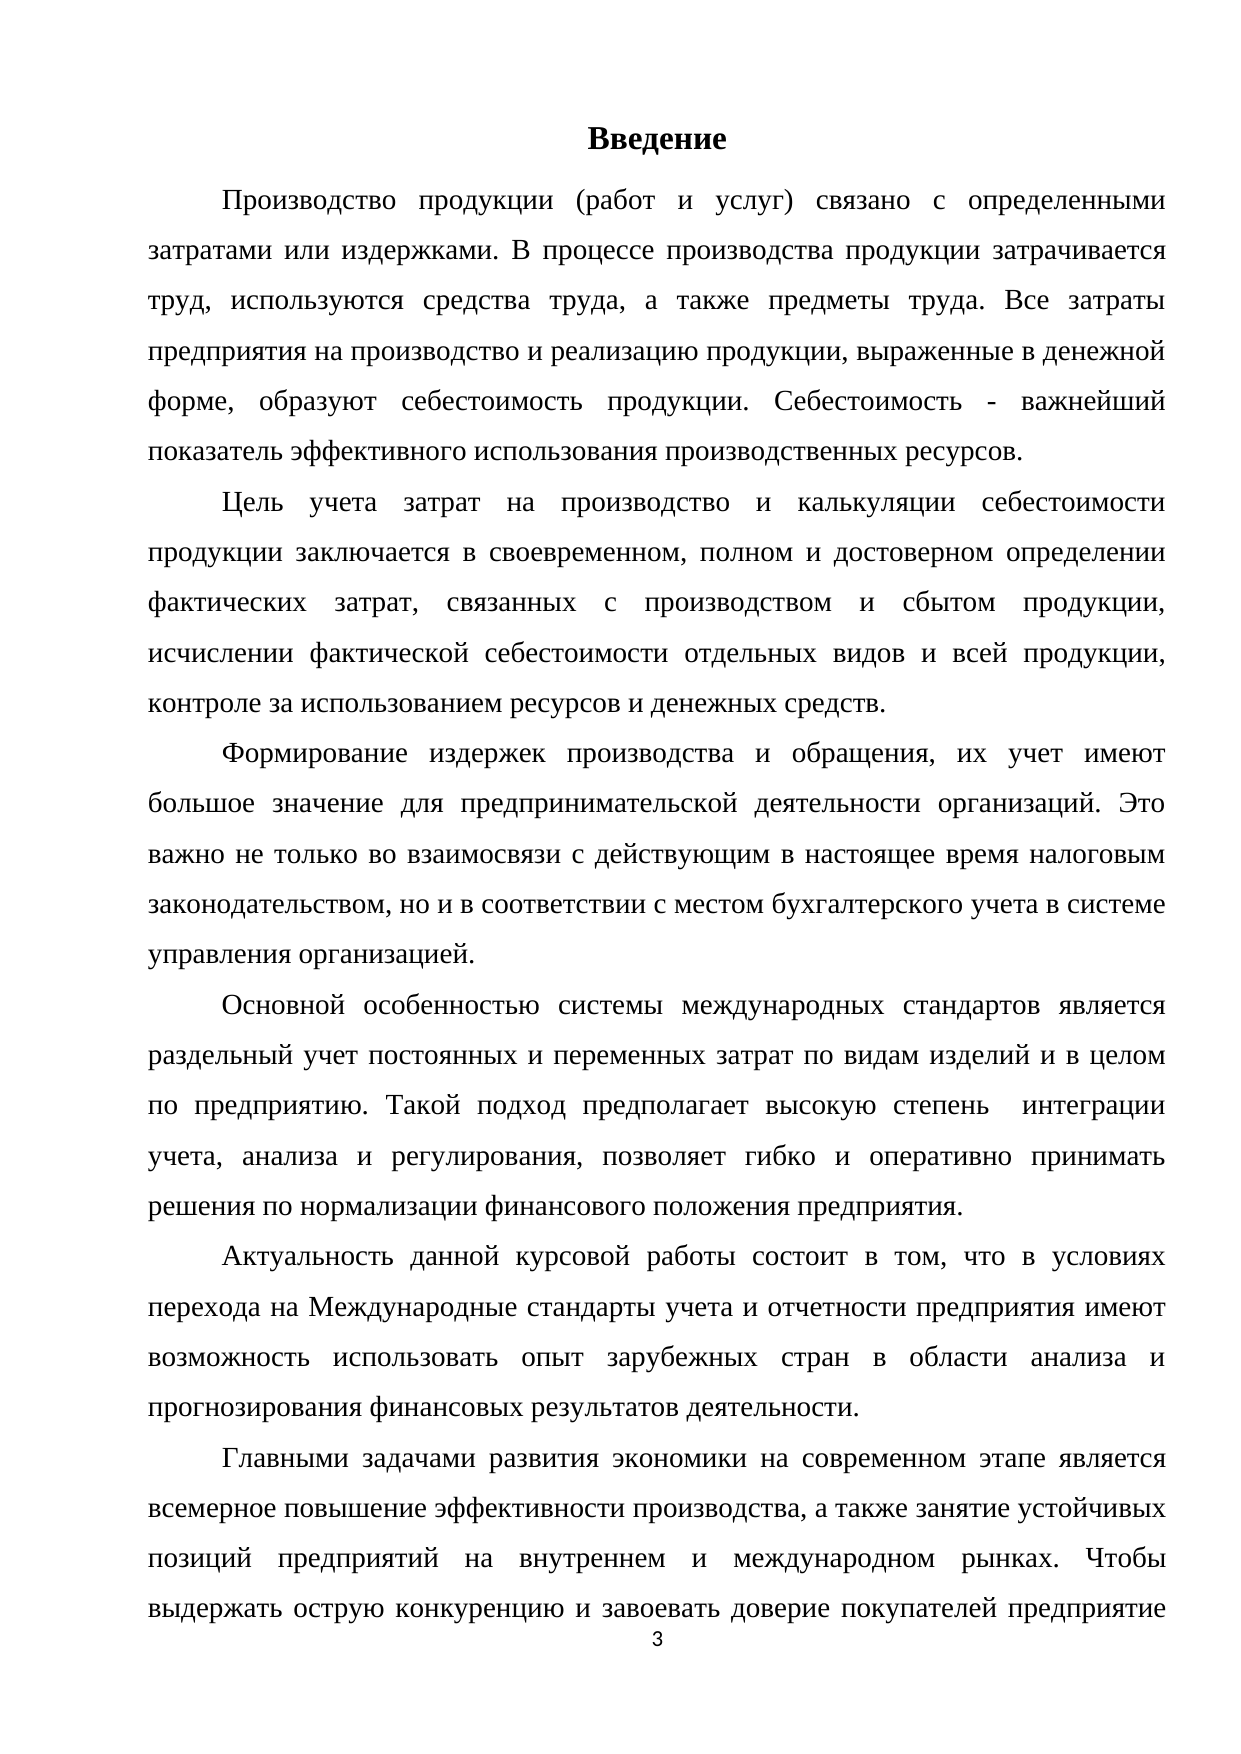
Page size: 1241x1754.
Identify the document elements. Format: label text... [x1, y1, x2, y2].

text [148, 1440, 1167, 1624]
text Цель учета затрат на производство и калькуляции себестоимости продукции заключается в своевременном, полном и достоверном определении фактических затрат, связанных с производством и сбытом продукции, исчислении фактической себестоимости отдельных видов и всей продукции, контроле за использованием ресурсов и денежных средств. [148, 484, 1167, 718]
text Основной особенностью системы международных стандартов является раздельный учет постоянных и переменных затрат по видам изделий и в целом по предприятию. Такой подход предполагает высокую степень интеграции учета, анализа и регулирования, позволяет гибко и оперативно принимать решения по нормализации финансового положения предприятия. [148, 987, 1167, 1222]
subtitle Введение [148, 118, 1167, 156]
text Производство продукции (работ и услуг) связано с определенными затратами или издержками. В процессе производства продукции затрачивается труд, используются средства труда, а также предметы труда. Все затраты предприятия на производство и реализацию продукции, выраженные в денежной форме, образуют себестоимость продукции. Себестоимость - важнейший показатель эффективного использования производственных ресурсов. [148, 182, 1167, 467]
text Актуальность данной курсовой работы состоит в том, что в условиях перехода на Международные стандарты учета и отчетности предприятия имеют возможность использовать опыт зарубежных стран в области анализа и прогнозирования финансовых результатов деятельности. [148, 1238, 1167, 1423]
text Формирование издержек производства и обращения, их учет имеют большое значение для предпринимательской деятельности организаций. Это важно не только во взаимосвязи с действующим в настоящее время налоговым законодательством, но и в соответствии с местом бухгалтерского учета в системе управления организацией. [148, 735, 1167, 970]
